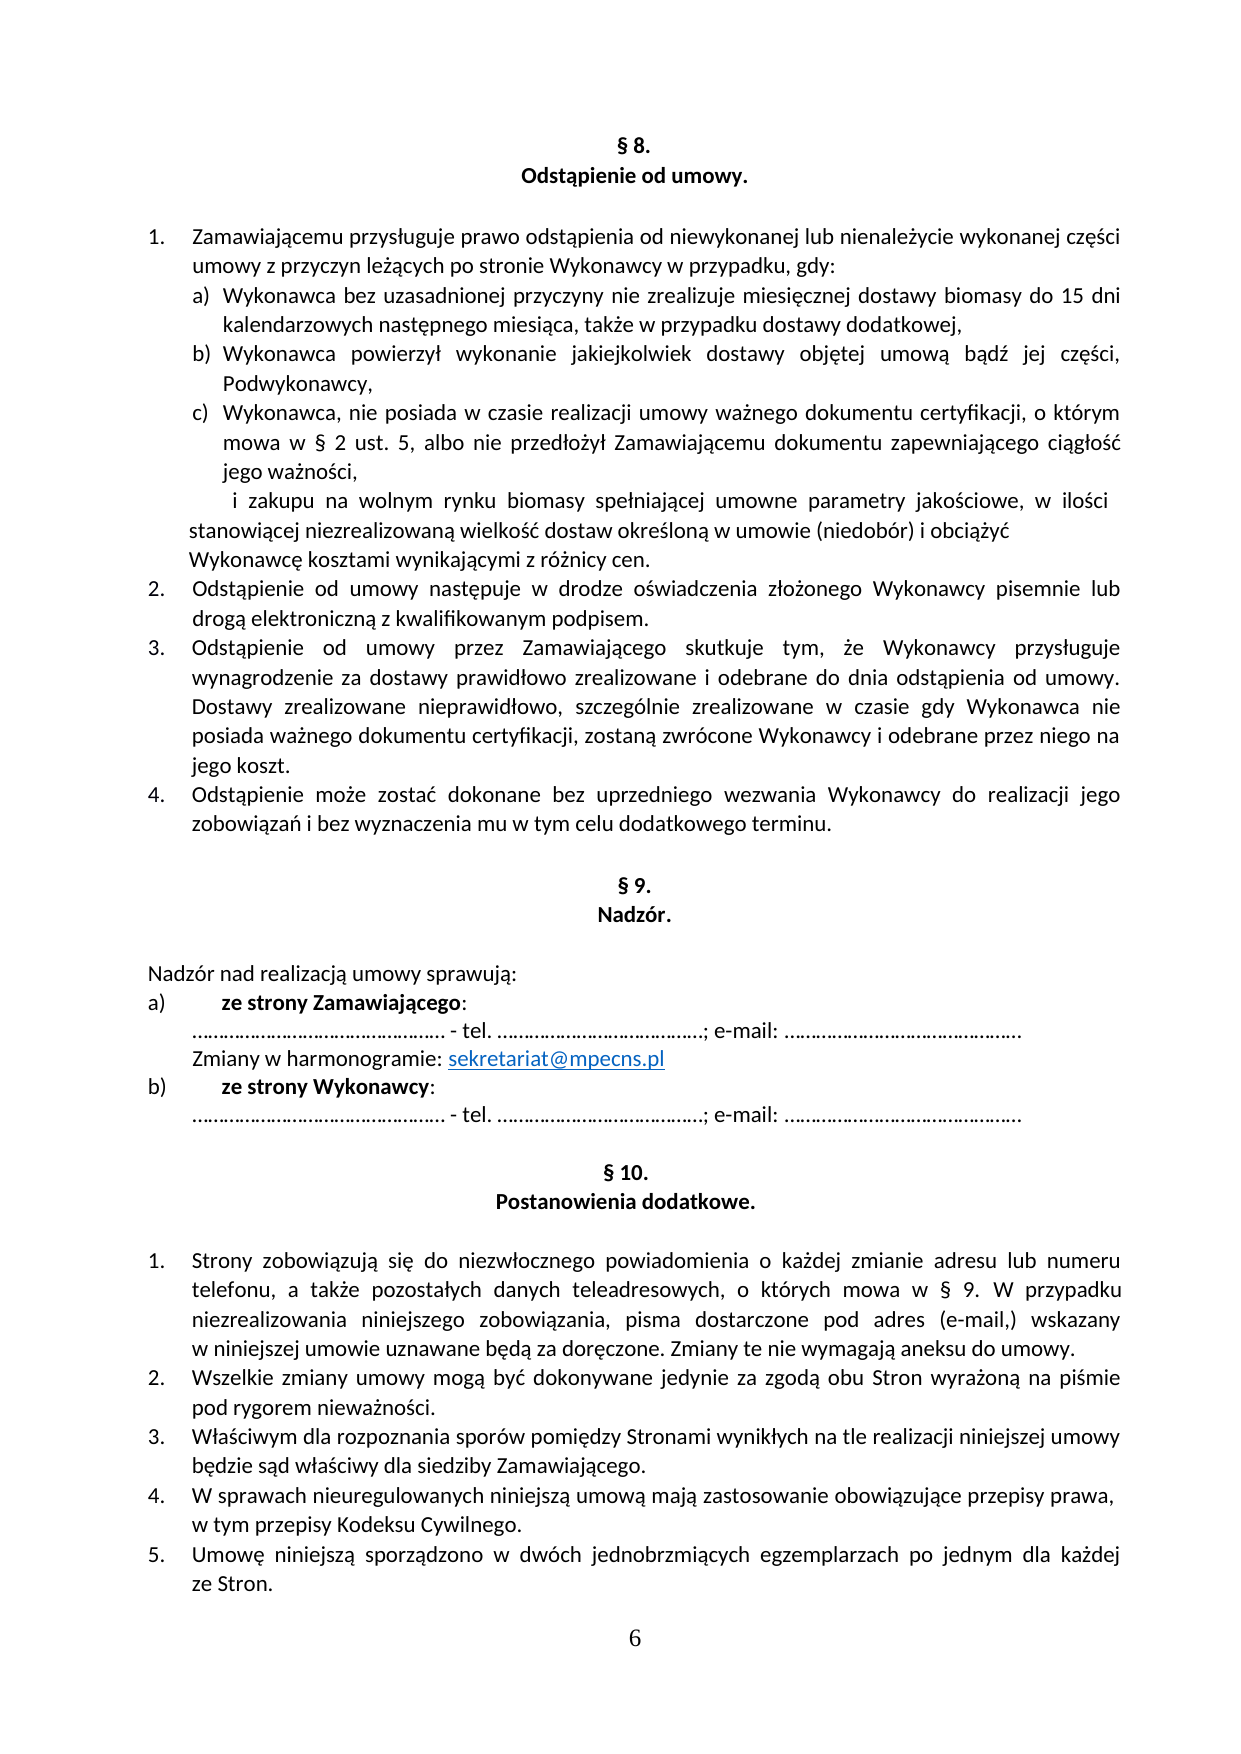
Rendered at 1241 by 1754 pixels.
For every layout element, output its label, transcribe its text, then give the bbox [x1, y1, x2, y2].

text ………………………………………… - tel. …………………………………; e-mail: ……………………………………… [192, 1101, 1122, 1128]
text ………………………………………… - tel. …………………………………; e-mail: ……………………………………… [192, 1016, 1122, 1044]
list Odstąpienie od umowy następuje w drodze oświadczenia złożonego Wykonawcy pisemnie lub drogą elektroniczną z kwalifikowanym podpisem. [148, 574, 1122, 632]
text Zmiany w harmonogramie: sekretariat@mpecns.pl [192, 1044, 1122, 1072]
list Wykonawca powierzył wykonanie jakiejkolwiek dostawy objętej umową bądź jej części, Podwykonawcy, [192, 339, 1122, 397]
text Wykonawcę kosztami wynikającymi z różnicy cen. [148, 545, 1122, 573]
list Wykonawca bez uzasadnionej przyczyny nie zrealizuje miesięcznej dostawy biomasy do 15 dni kalendarzowych następnego miesiąca, także w przypadku dostawy dodatkowej, [192, 281, 1122, 338]
list Strony zobowiązują się do niezwłocznego powiadomienia o każdej zmianie adresu lub numeru telefonu, a także pozostałych danych teleadresowych, o których mowa w § 9. W przypadku niezrealizowania niniejszego zobowiązania, pisma dostarczone pod adres (e-mail,) wskazany w niniejszej umowie uznawane będą za doręczone. Zmiany te nie wymagają aneksu do umowy. [148, 1246, 1122, 1362]
list Zamawiającemu przysługuje prawo odstąpienia od niewykonanej lub nienależycie wykonanej części umowy z przyczyn leżących po stronie Wykonawcy w przypadku, gdy: [148, 222, 1122, 279]
list Umowę niniejszą sporządzono w dwóch jednobrzmiących egzemplarzach po jednym dla każdej ze Stron. [148, 1540, 1122, 1597]
list Właściwym dla rozpoznania sporów pomiędzy Stronami wynikłych na tle realizacji niniejszej umowy będzie sąd właściwy dla siedziby Zamawiającego. [148, 1422, 1122, 1480]
list W sprawach nieuregulowanych niniejszą umową mają zastosowanie obowiązujące przepisy prawa, w tym przepisy Kodeksu Cywilnego. [148, 1481, 1122, 1538]
list Odstąpienie może zostać dokonane bez uprzedniego wezwania Wykonawcy do realizacji jego zobowiązań i bez wyznaczenia mu w tym celu dodatkowego terminu. [148, 780, 1122, 838]
text i zakupu na wolnym rynku biomasy spełniającej umowne parametry jakościowe, w ilości stanowiącej niezrealizowaną wielkość dostaw określoną w umowie (niedobór) i obciążyć [148, 486, 1122, 544]
list Odstąpienie od umowy przez Zamawiającego skutkuje tym, że Wykonawcy przysługuje wynagrodzenie za dostawy prawidłowo zrealizowane i odebrane do dnia odstąpienia od umowy. Dostawy zrealizowane nieprawidłowo, szczególnie zrealizowane w czasie gdy Wykonawca nie posiada ważnego dokumentu certyfikacji, zostaną zwrócone Wykonawcy i odebrane przez niego na jego koszt. [148, 633, 1122, 779]
list Wykonawca, nie posiada w czasie realizacji umowy ważnego dokumentu certyfikacji, o którym mowa w § 2 ust. 5, albo nie przedłożył Zamawiającemu dokumentu zapewniającego ciągłość jego ważności, [192, 398, 1122, 485]
text Nadzór nad realizacją umowy sprawują: [148, 959, 1122, 987]
text § 9. [148, 871, 1121, 899]
list Wszelkie zmiany umowy mogą być dokonywane jedynie za zgodą obu Stron wyrażoną na piśmie pod rygorem nieważności. [148, 1363, 1122, 1421]
text Postanowienia dodatkowe. [419, 1187, 833, 1215]
list ze strony Wykonawcy: [148, 1072, 1122, 1101]
text Odstąpienie od umowy. [148, 161, 1122, 189]
text § 10. [419, 1158, 833, 1186]
text § 8. [148, 131, 1120, 159]
text Nadzór. [148, 900, 1121, 928]
list ze strony Zamawiającego: [148, 988, 1122, 1016]
